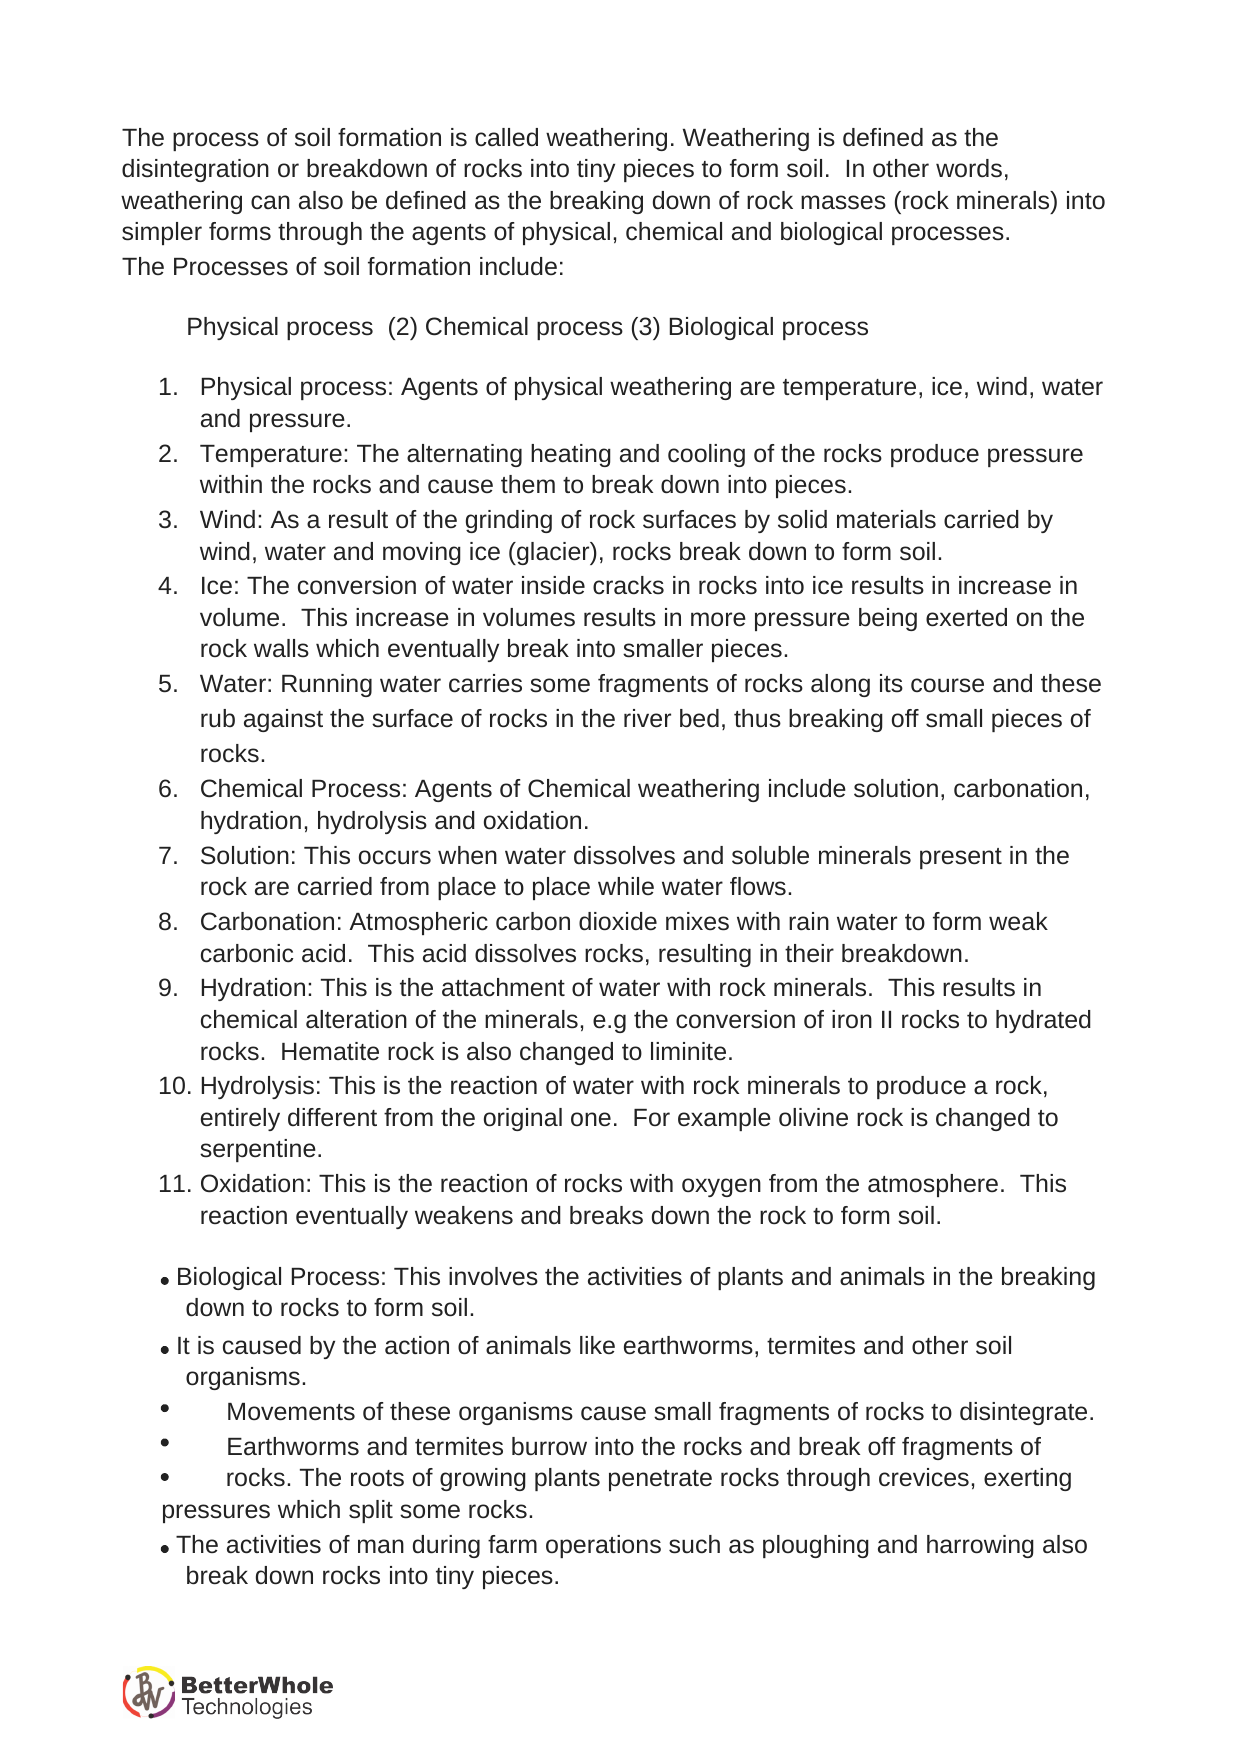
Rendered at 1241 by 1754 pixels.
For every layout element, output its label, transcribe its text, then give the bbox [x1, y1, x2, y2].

text The Processes of soil formation include: [121, 252, 1115, 281]
list Chemical Process: Agents of Chemical weathering include solution, carbonation, hydration, hydrolysis and oxidation. [158, 774, 1115, 834]
text It is caused by the action of animals like earthworms, termites and other soil organisms. [161, 1331, 1115, 1391]
list Temperature: The alternating heating and cooling of the rocks produce pressure within the rocks and cause them to break down into pieces. [158, 439, 1115, 499]
list Hydrolysis: This is the reaction of water with rock minerals to produce a rock, entirely different from the original one. For example olivine rock is changed to serpentine. [158, 1071, 1115, 1163]
list Water: Running water carries some fragments of rocks along its course and these rub against the surface of rocks in the river bed, thus breaking off small pieces of rocks. [158, 669, 1115, 768]
text Physical process (2) Chemical process (3) Biological process [185, 311, 1115, 340]
text The process of soil formation is called weathering. Weathering is defined as the disintegration or breakdown of rocks into tiny pieces to form soil. In other words, weathering can also be defined as the breaking down of rock masses (rock minerals) into simpler forms through the agents of physical, chemical and biological processes. [123, 123, 1116, 246]
text Biological Process: This involves the activities of plants and animals in the breaking down to rocks to form soil. [161, 1262, 1115, 1322]
picture [122, 1666, 333, 1719]
text Movements of these organisms cause small fragments of rocks to disintegrate. [161, 1397, 1115, 1426]
list Oxidation: This is the reaction of rocks with oxygen from the atmosphere. This reaction eventually weakens and breaks down the rock to form soil. [158, 1169, 1115, 1229]
list Wind: As a result of the grinding of rock surfaces by solid materials carried by wind, water and moving ice (glacier), rocks break down to form soil. [158, 505, 1115, 565]
list Ice: The conversion of water inside cracks in rocks into ice results in increase in volume. This increase in volumes results in more pressure being exerted on the rock walls which eventually break into smaller pieces. [158, 571, 1115, 663]
text Earthworms and termites burrow into the rocks and break off fragments of rocks. The roots of growing plants penetrate rocks through crevices, exerting pressures which split some rocks. [161, 1432, 1115, 1524]
list Carbonation: Atmospheric carbon dioxide mixes with rain water to form weak carbonic acid. This acid dissolves rocks, resulting in their breakdown. [158, 907, 1115, 967]
text The activities of man during farm operations such as ploughing and harrowing also break down rocks into tiny pieces. [161, 1530, 1115, 1590]
list Solution: This occurs when water dissolves and soluble minerals present in the rock are carried from place to place while water flows. [158, 841, 1115, 901]
list Physical process: Agents of physical weathering are temperature, ice, wind, water and pressure. [158, 372, 1115, 433]
list Hydration: This is the attachment of water with rock minerals. This results in chemical alteration of the minerals, e.g the conversion of iron II rocks to hydrated rocks. Hematite rock is also changed to liminite. [158, 973, 1115, 1065]
